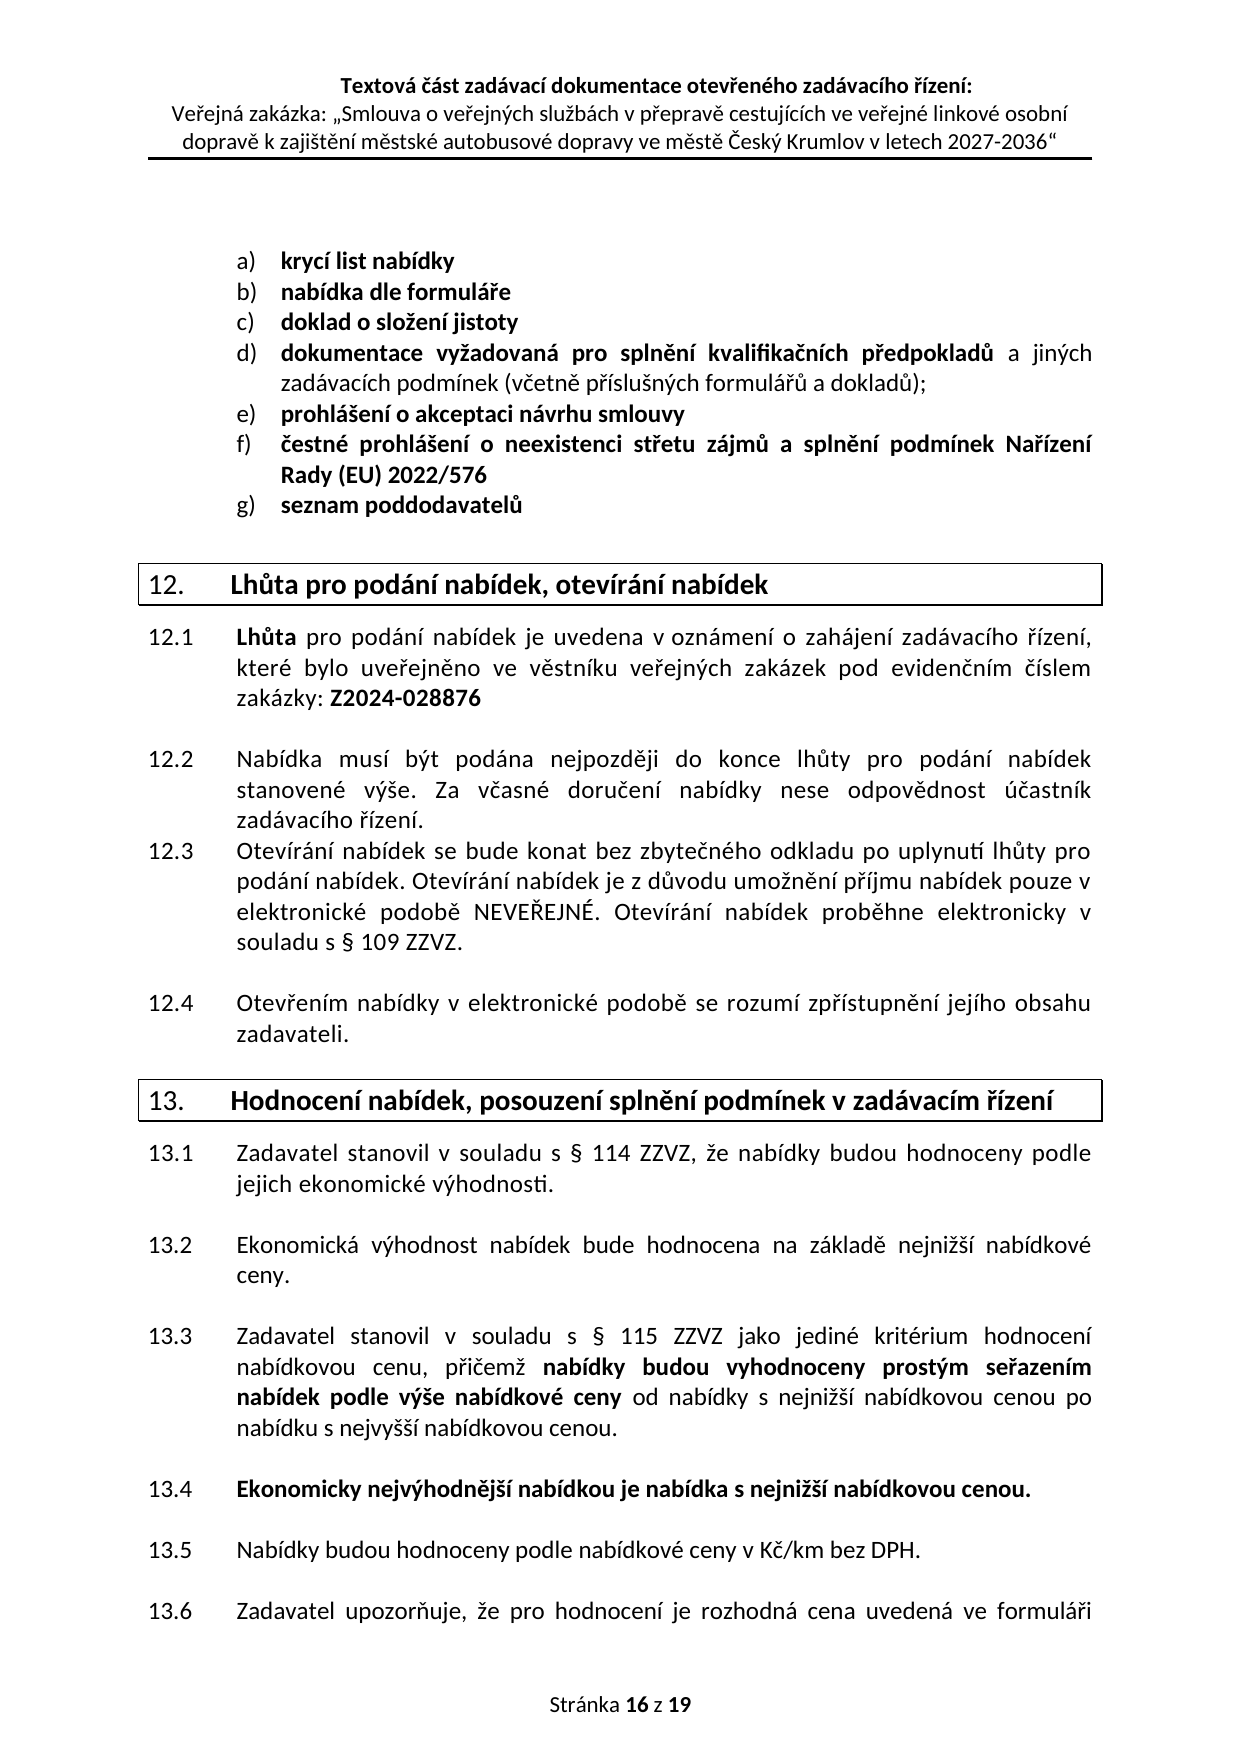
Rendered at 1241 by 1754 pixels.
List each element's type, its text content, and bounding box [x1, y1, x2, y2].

list dokumentace vyžadovaná pro splnění kvalifikačních předpokladů a jiných zadávacích podmínek (včetně příslušných formulářů a dokladů); [236, 337, 1092, 398]
list Lhůta pro podání nabídek je uvedena v oznámení o zahájení zadávacího řízení, které bylo uveřejněno ve věstníku veřejných zakázek pod evidenčním číslem zakázky: Z2024-028876 [148, 621, 1092, 713]
list krycí list nabídky [236, 245, 1092, 276]
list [148, 1595, 1092, 1626]
list prohlášení o akceptaci návrhu smlouvy [236, 398, 1092, 428]
list čestné prohlášení o neexistenci střetu zájmů a splnění podmínek Nařízení Rady (EU) 2022/576 [236, 428, 1092, 489]
list Zadavatel stanovil v souladu s § 115 ZZVZ jako jediné kritérium hodnocení nabídkovou cenu, přičemž nabídky budou vyhodnoceny prostým seřazením nabídek podle výše nabídkové ceny od nabídky s nejnižší nabídkovou cenou po nabídku s nejvyšší nabídkovou cenou. [148, 1321, 1092, 1443]
list Otevřením nabídky v elektronické podobě se rozumí zpřístupnění jejího obsahu zadavateli. [148, 988, 1092, 1049]
list Ekonomicky nejvýhodnější nabídkou je nabídka s nejnižší nabídkovou cenou. [148, 1473, 1092, 1504]
list Nabídky budou hodnoceny podle nabídkové ceny v Kč/km bez DPH. [148, 1534, 1092, 1565]
subtitle Lhůta pro podání nabídek, otevírání nabídek [139, 564, 1101, 604]
list doklad o složení jistoty [236, 306, 1092, 337]
list nabídka dle formuláře [236, 276, 1092, 306]
list Nabídka musí být podána nejpozději do konce lhůty pro podání nabídek stanovené výše. Za včasné doručení nabídky nese odpovědnost účastník zadávacího řízení. [148, 743, 1092, 835]
list Zadavatel stanovil v souladu s § 114 ZZVZ, že nabídky budou hodnoceny podle jejich ekonomické výhodnosti. [148, 1137, 1092, 1198]
list Ekonomická výhodnost nabídek bude hodnocena na základě nejnižší nabídkové ceny. [148, 1229, 1092, 1290]
list seznam poddodavatelů [236, 489, 1092, 520]
subtitle Hodnocení nabídek, posouzení splnění podmínek v zadávacím řízení [139, 1080, 1101, 1120]
list Otevírání nabídek se bude konat bez zbytečného odkladu po uplynutí lhůty pro podání nabídek. Otevírání nabídek je z důvodu umožnění příjmu nabídek pouze v elektronické podobě NEVEŘEJNÉ. Otevírání nabídek proběhne elektronicky v souladu s § 109 ZZVZ. [148, 835, 1092, 957]
